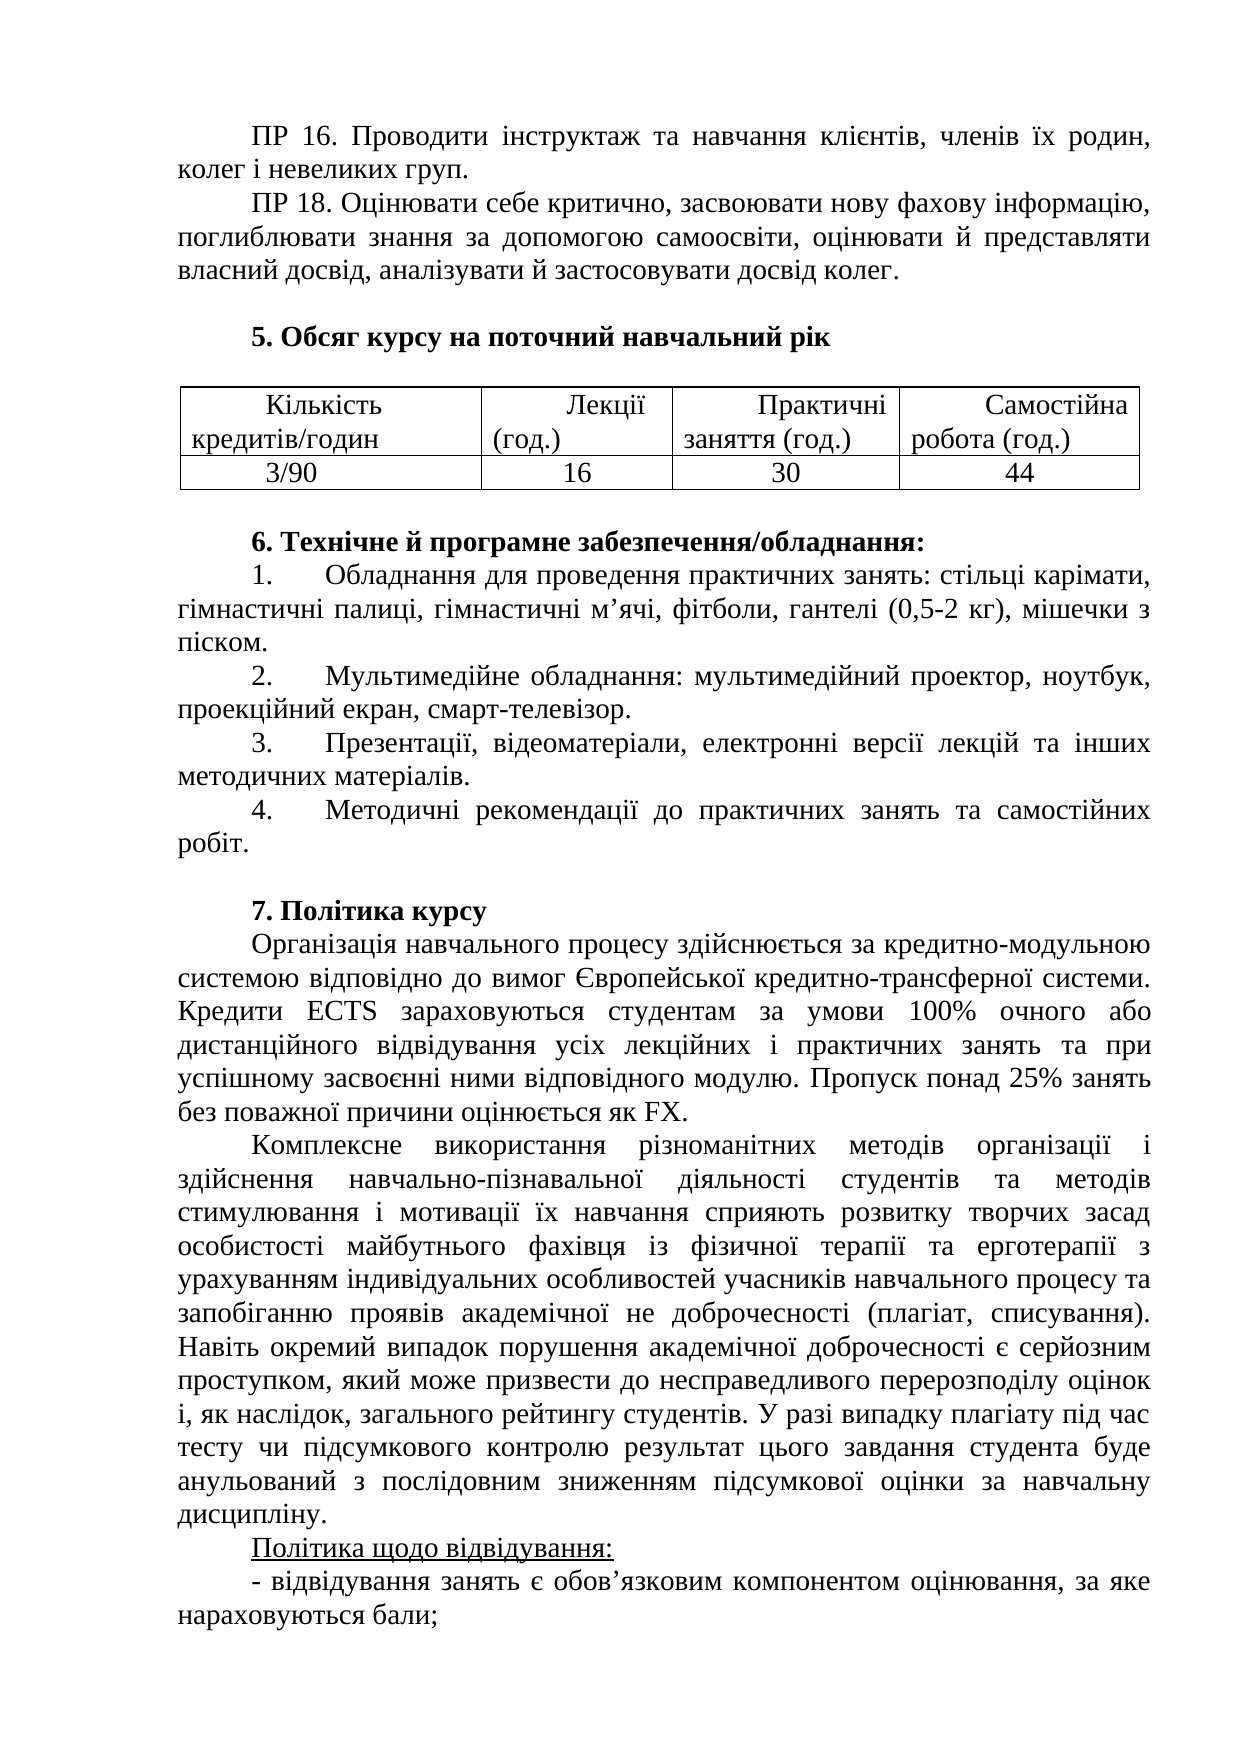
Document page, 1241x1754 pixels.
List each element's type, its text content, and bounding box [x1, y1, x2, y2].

text 5. Обсяг курсу на поточний навчальний рік [177, 319, 1152, 353]
text Комплексне використання різноманітних методів організації і здійснення навчально-пізнавальної діяльності студентів та методів стимулювання і мотивації їх навчання сприяють розвитку творчих засад особистості майбутнього фахівця із фізичної терапії та ерготерапії з урахуванням індивідуальних особливостей учасників навчального процесу та запобіганню проявів академічної не доброчесності (плагіат, списування). Навіть окремий випадок порушення академічної доброчесності є серйозним проступком, який може призвести до несправедливого перерозподілу оцінок і, як наслідок, загального рейтингу студентів. У разі випадку плагіату під час тесту чи підсумкового контролю результат цього завдання студента буде анульований з послідовним зниженням підсумкової оцінки за навчальну дисципліну. [177, 1127, 1152, 1530]
table_cell 16 [482, 456, 672, 489]
table_cell 44 [900, 456, 1139, 489]
table_header Практичні заняття (год.) [673, 388, 899, 454]
list Презентації, відеоматеріали, електронні версії лекцій та інших методичних матеріалів. [177, 725, 1152, 792]
table_cell 3/90 [181, 456, 481, 489]
text - відвідування занять є обов’язковим компонентом оцінювання, за яке нараховуються бали; [177, 1563, 1152, 1631]
table_header Лекції (год.) [482, 388, 672, 454]
list Мультимедійне обладнання: мультимедійний проектор, ноутбук, проекційний екран, смарт-телевізор. [177, 658, 1152, 725]
table_header Самостійна робота (год.) [900, 388, 1139, 454]
list 6. Технічне й програмне забезпечення/обладнання: [177, 524, 1152, 557]
text Організація навчального процесу здійснюється за кредитно-модульною системою відповідно до вимог Європейської кредитно-трансферної системи. Кредити ЕСТS зараховуються студентам за умови 100% очного або дистанційного відвідування усіх лекційних і практичних занять та при успішному засвоєнні ними відповідного модулю. Пропуск понад 25% занять без поважної причини оцінюється як FX. [177, 926, 1152, 1127]
list Методичні рекомендації до практичних занять та самостійних робіт. [177, 792, 1152, 859]
list ПР 18. Оцінювати себе критично, засвоювати нову фахову інформацію, поглиблювати знання за допомогою самоосвіти, оцінювати й представляти власний досвід, аналізувати й застосовувати досвід колег. [177, 185, 1152, 286]
table_header Кількість кредитів/годин [181, 388, 481, 454]
table_cell 30 [673, 456, 899, 489]
list Обладнання для проведення практичних занять: стільці карімати, гімнастичні палиці, гімнастичні м’ячі, фітболи, гантелі (0,5-), мішечки з піском. [177, 557, 1152, 658]
text Політика щодо відвідування: [177, 1530, 1152, 1563]
text 7. Політика курсу [177, 893, 1152, 926]
text ПР 16. Проводити інструктаж та навчання клієнтів, членів їх родин, колег і невеликих груп. [177, 118, 1152, 185]
